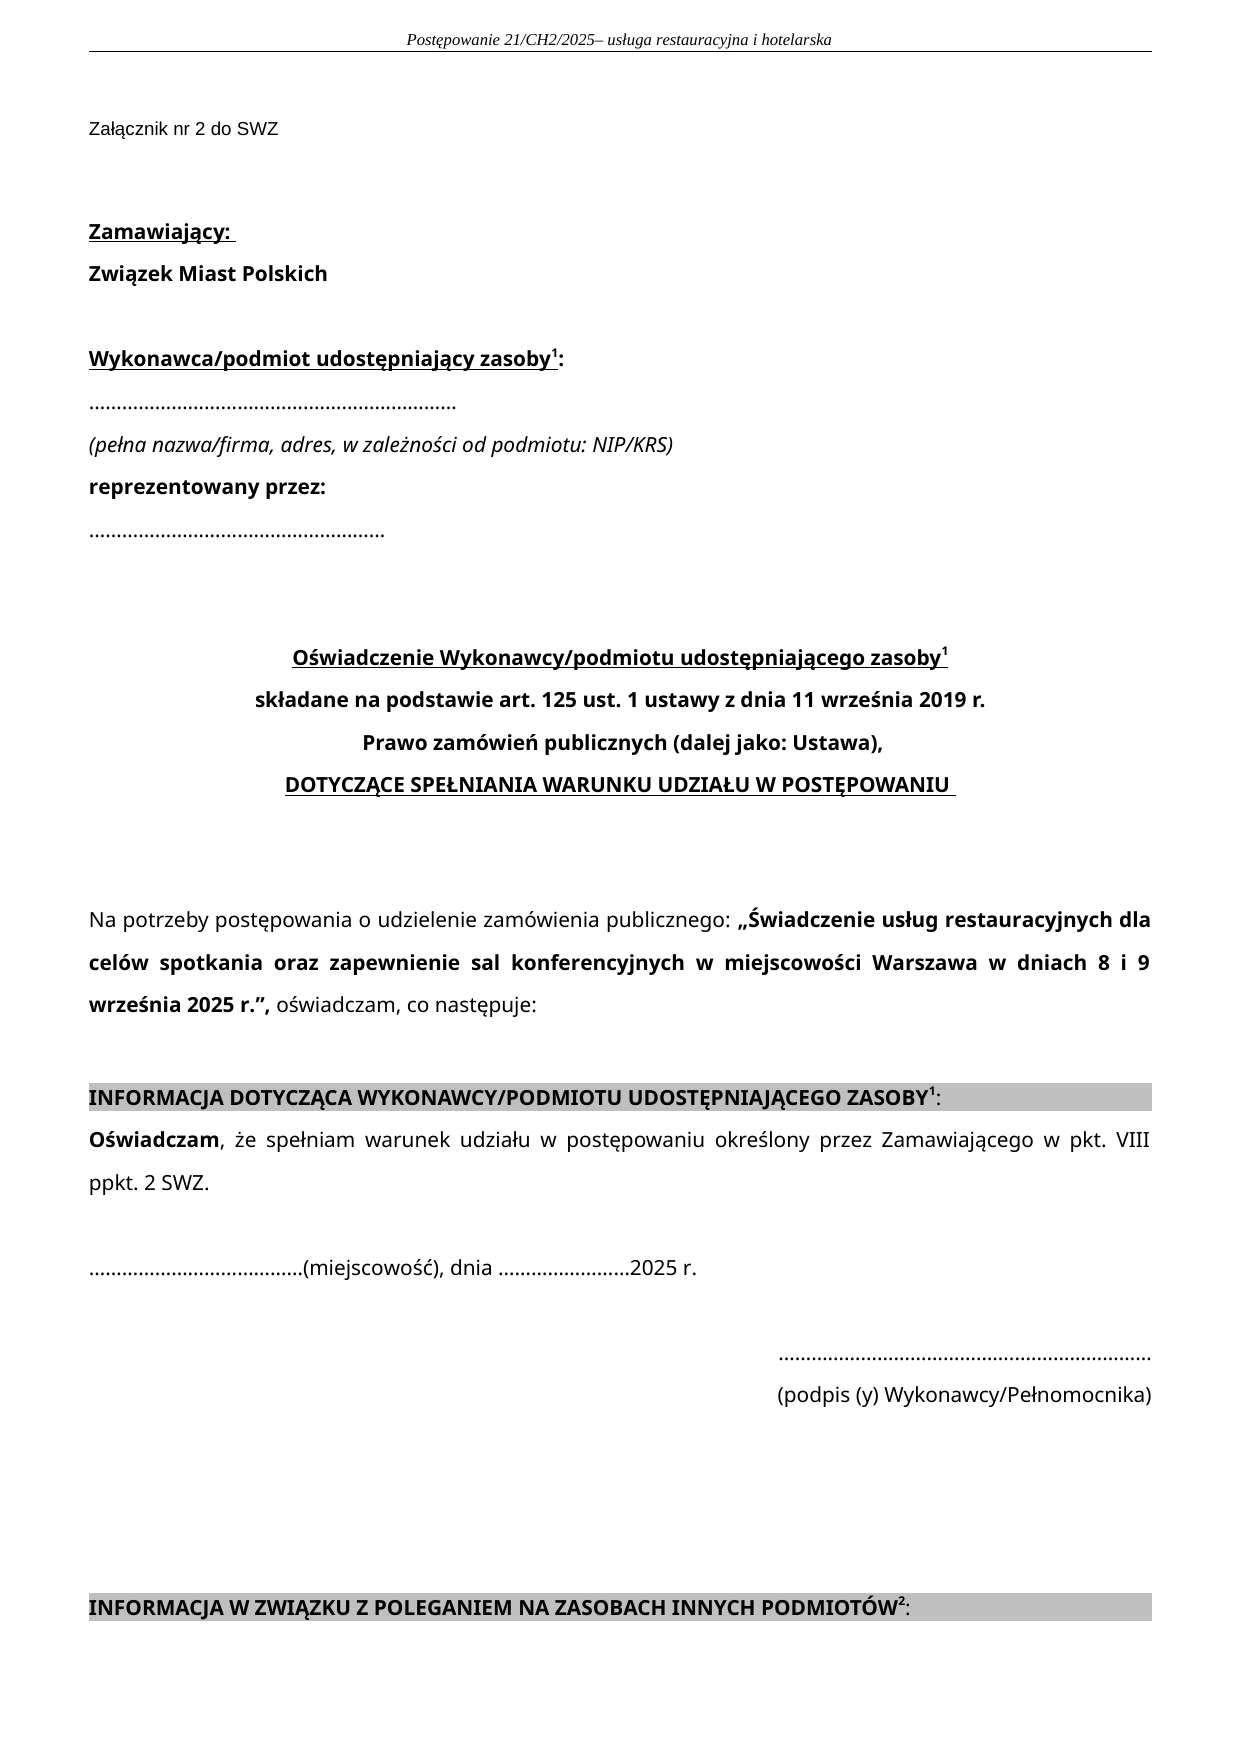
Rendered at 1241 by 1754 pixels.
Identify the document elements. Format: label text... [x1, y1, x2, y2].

text Załącznik nr 2 do SWZ [89, 118, 1152, 140]
text Prawo zamówień publicznych (dalej jako: Ustawa), [89, 728, 1152, 756]
text …………………………………(miejscowość), dnia ……………………2025 r. [89, 1253, 1152, 1282]
text Związek Miast Polskich [89, 259, 1152, 288]
text DOTYCZĄCE SPEŁNIANIA WARUNKU UDZIAŁU W POSTĘPOWANIU [89, 771, 1152, 841]
text INFORMACJA W ZWIĄZKU Z POLEGANIEM NA ZASOBACH INNYCH PODMIOTÓW2: [89, 1593, 1152, 1621]
text Wykonawca/podmiot udostępniający zasoby1: [89, 344, 1152, 373]
text Na potrzeby postępowania o udzielenie zamówienia publicznego: „Świadczenie usług restauracyjnych dla celów spotkania oraz zapewnienie sal konferencyjnych w miejscowości Warszawa w dniach 8 i 9 września 2025 r.”, oświadczam, co następuje: [89, 905, 1152, 1019]
text ……………………………………..…………………… [89, 1338, 1152, 1366]
text INFORMACJA DOTYCZĄCA WYKONAWCY/PODMIOTU UDOSTĘPNIAJĄCEGO ZASOBY1: [89, 1083, 1152, 1111]
text Oświadczenie Wykonawcy/podmiotu udostępniającego zasoby1 [89, 643, 1152, 671]
text ………………………………….……………………… [89, 387, 620, 416]
text reprezentowany przez: [89, 472, 1152, 501]
text Zamawiający: [89, 217, 1152, 245]
text (pełna nazwa/firma, adres, w zależności od podmiotu: NIP/KRS) [89, 430, 1152, 458]
text (podpis (y) Wykonawcy/Pełnomocnika) [89, 1380, 1152, 1409]
text ……………………………………………… [89, 515, 531, 543]
text Oświadczam, że spełniam warunek udziału w postępowaniu określony przez Zamawiającego w pkt. VIII ppkt. 2 SWZ. [89, 1125, 1152, 1196]
text składane na podstawie art. 125 ust. 1 ustawy z dnia 11 września 2019 r. [89, 685, 1152, 714]
